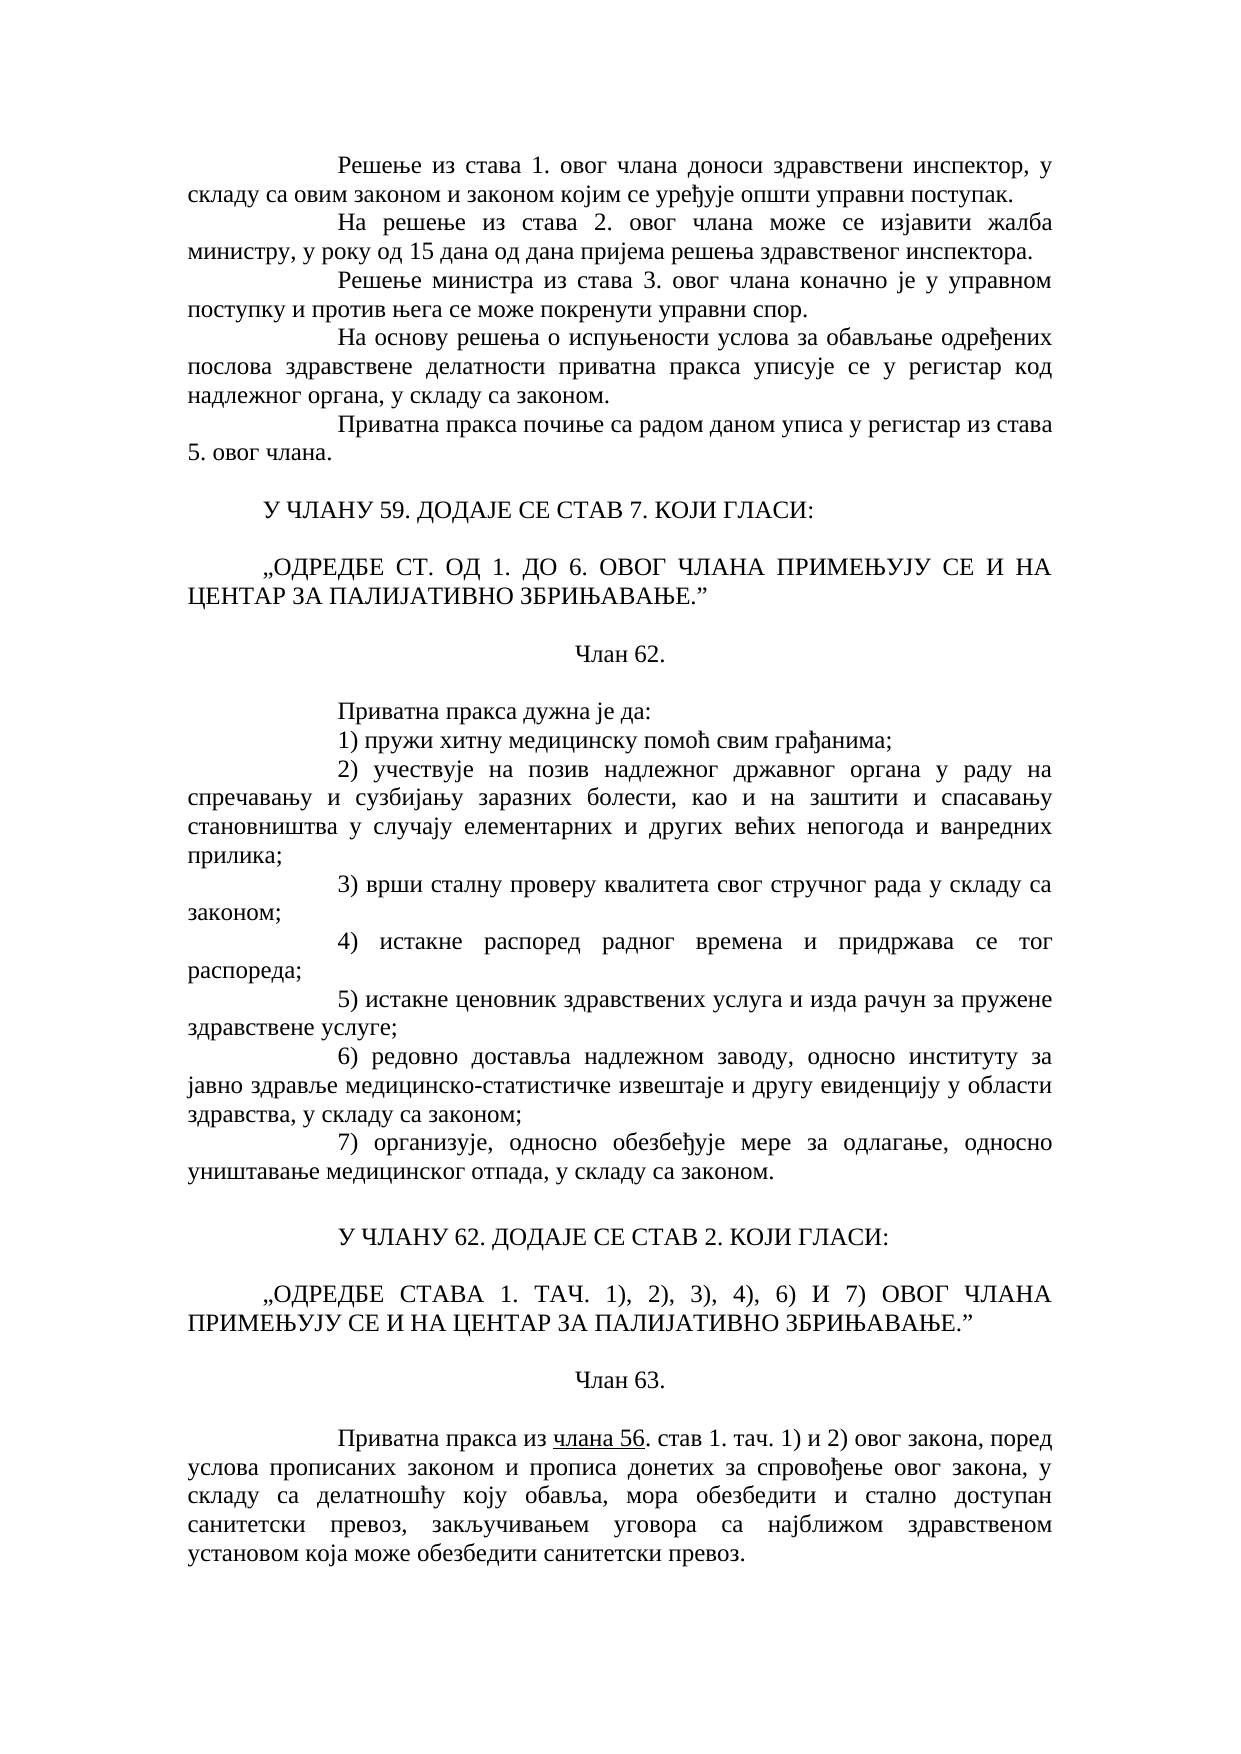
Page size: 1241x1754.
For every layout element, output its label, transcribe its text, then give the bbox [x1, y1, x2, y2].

text На основу решења о испуњености услова за обављање одређених послова здравствене делатности приватна пракса уписује се у регистар код надлежног органа, у складу са законом. [187, 322, 1053, 409]
text „ОДРЕДБЕ СТ. ОД 1. ДО 6. ОВОГ ЧЛАНА ПРИМЕЊУЈУ СЕ И НА ЦЕНТАР ЗА ПАЛИЈАТИВНО ЗБРИЊАВАЊЕ.” [187, 552, 1053, 610]
text У ЧЛАНУ 62. ДОДАЈЕ СЕ СТАВ 2. КОЈИ ГЛАСИ: [187, 1222, 1053, 1250]
text 6) редовно доставља надлежном заводу, односно институту за јавно здравље медицинско-статистичке извештаје и другу евиденцију у области здравства, у складу са законом; [187, 1041, 1053, 1127]
text Члан 63. [187, 1365, 1053, 1394]
text 2) учествује на позив надлежног државног органа у раду на спречавању и сузбијању заразних болести, као и на заштити и спасавању становништва у случају елементарних и других већих непогода и ванредних прилика; [187, 754, 1053, 869]
text Решење министра из става 3. овог члана коначно је у управном поступку и против њега се може покренути управни спор. [187, 265, 1053, 322]
text 1) пружи хитну медицинску помоћ свим грађанима; [187, 725, 1053, 754]
text На решење из става 2. овог члана може се изјавити жалба министру, у року од 15 дана од дана пријема решења здравственог инспектора. [187, 207, 1053, 265]
text Решење из става 1. овог члана доноси здравствени инспектор, у складу са овим законом и законом којим се уређује општи управни поступак. [187, 150, 1053, 207]
text Члан 62. [187, 639, 1053, 667]
text Приватна пракса дужна је да: [187, 696, 1053, 725]
text 4) истакне распоред радног времена и придржава се тог распореда; [187, 926, 1053, 984]
text 5) истакне ценовник здравствених услуга и изда рачун за пружене здравствене услуге; [187, 984, 1053, 1041]
text Приватна пракса из члана 56. став 1. тач. 1) и 2) овог закона, поред услова прописаних законом и прописа донетих за спровођење овог закона, у складу са делатношћу коју обавља, мора обезбедити и стално доступан санитетски превоз, закључивањем уговора са најближом здравственом установом која може обезбедити санитетски превоз. [187, 1423, 1053, 1567]
text „ОДРЕДБЕ СТАВА 1. ТАЧ. 1), 2), 3), 4), 6) И 7) ОВОГ ЧЛАНА ПРИМЕЊУЈУ СЕ И НА ЦЕНТАР ЗА ПАЛИЈАТИВНО ЗБРИЊАВАЊЕ.” [187, 1279, 1053, 1337]
text 7) организује, односно обезбеђује мере за одлагање, односно уништавање медицинског отпада, у складу са законом. [187, 1127, 1053, 1185]
text У ЧЛАНУ 59. ДОДАЈЕ СЕ СТАВ 7. КОЈИ ГЛАСИ: [187, 495, 1053, 524]
text Приватна пракса почиње са радом даном уписа у регистар из става 5. овог члана. [187, 409, 1053, 466]
text 3) врши сталну проверу квалитета свог стручног рада у складу са законом; [187, 869, 1053, 926]
